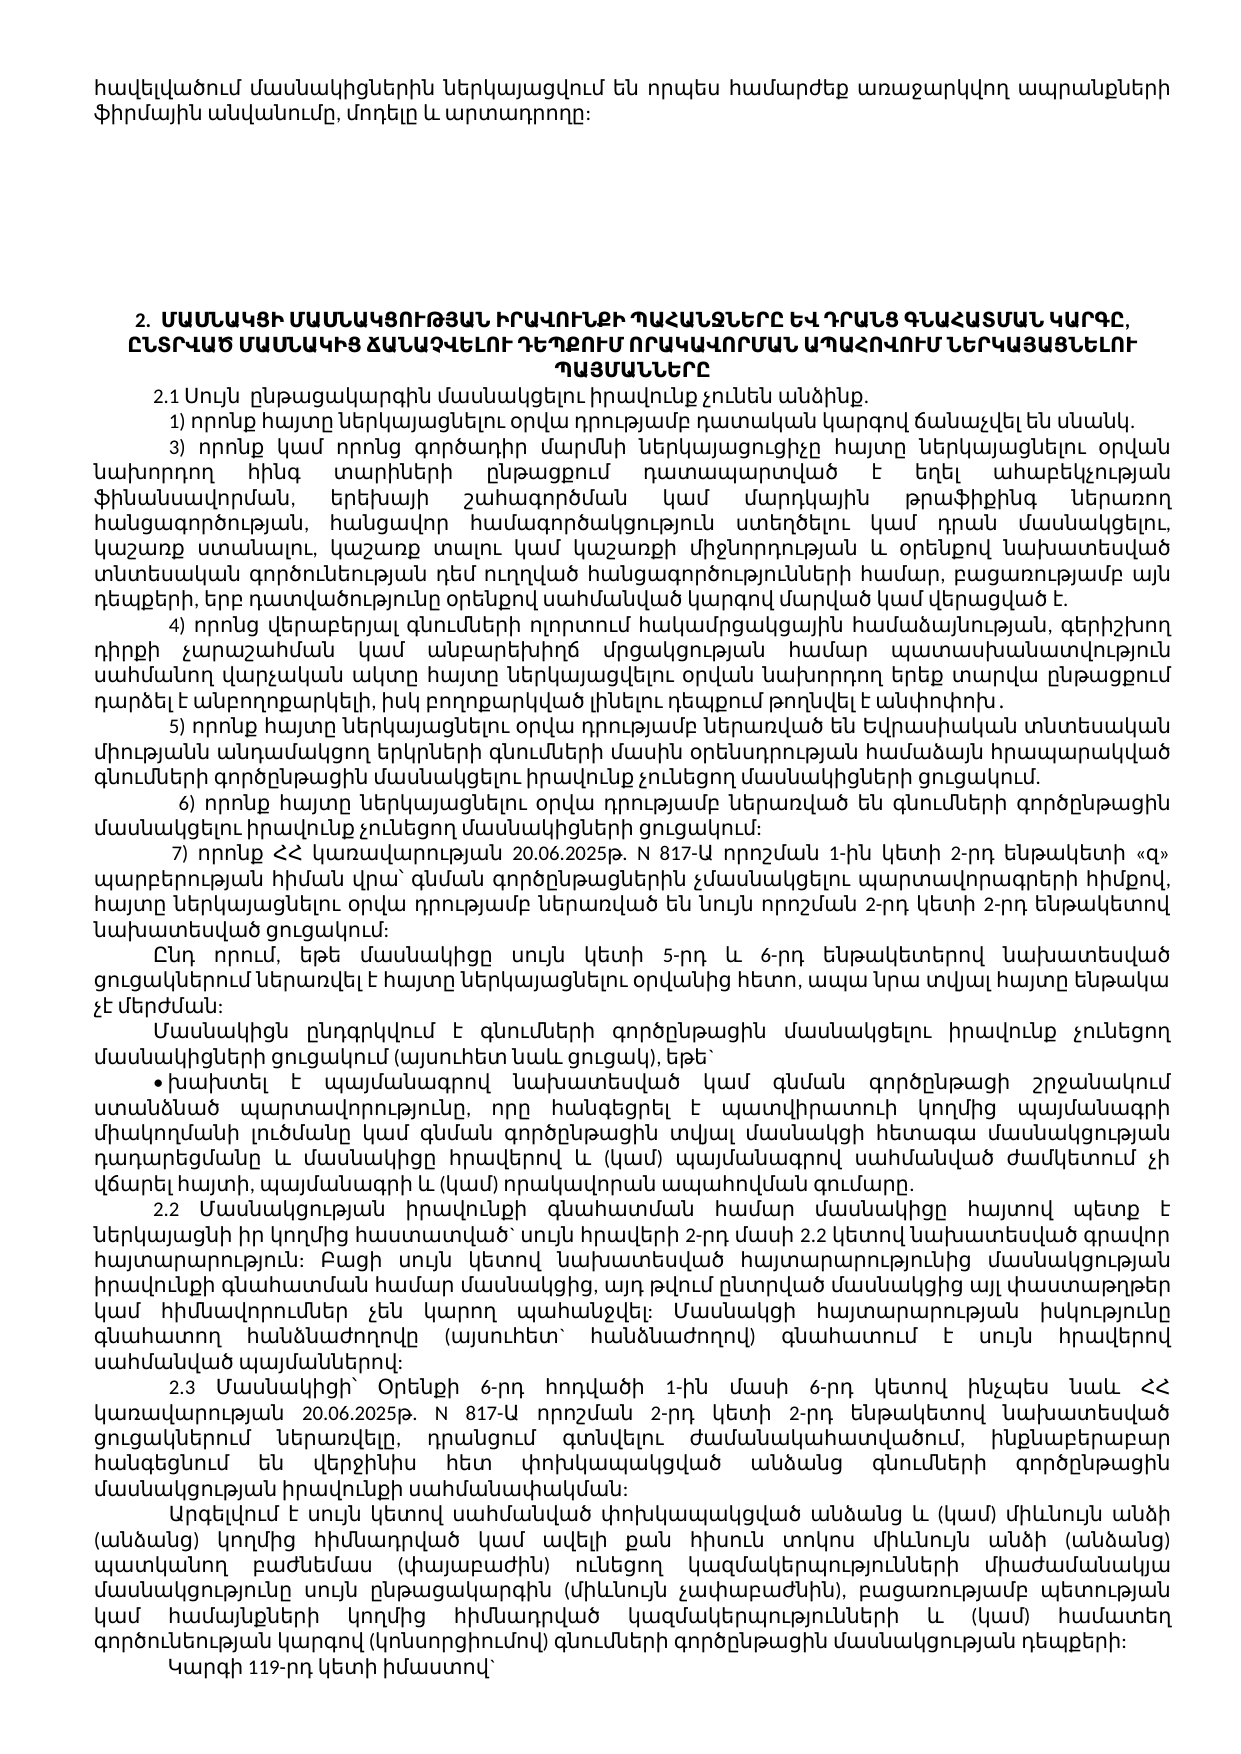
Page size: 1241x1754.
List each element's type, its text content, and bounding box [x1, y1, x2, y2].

text Մասնակիցն ընդգրկվում է գնումների գործընթացին մասնակցելու իրավունք չունեցող մասնակիցների ցուցակում (այսուհետ նաև ցուցակ), եթե` [94, 1018, 1171, 1069]
text 6) որոնք հայտը ներկայացնելու օրվա դրությամբ ներառված են գնումների գործընթացին մասնակցելու իրավունք չունեցող մասնակիցների ցուցակում: [94, 790, 1171, 841]
text 7) որոնք ՀՀ կառավարության 20.06.2025թ. N 817-Ա որոշման 1-ին կետի 2-րդ ենթակետի «զ» պարբերության հիման վրա՝ գնման գործընթացներին չմասնակցելու պարտավորագրերի հիմքով, հայտը ներկայացնելու օրվա դրությամբ ներառված են նույն որոշման 2-րդ կետի 2-րդ ենթակետով նախատեսված ցուցակում: [94, 841, 1171, 942]
text 2.2 Մասնակցության իրավունքի գնահատման համար մասնակիցը հայտով պետք է ներկայացնի իր կողմից հաստատված` սույն հրավերի 2-րդ մասի 2.2 կետով նախատեսված գրավոր հայտարարություն: Բացի սույն կետով նախատեսված հայտարարությունից մասնակցության իրավունքի գնահատման համար մասնակցից, այդ թվում ընտրված մասնակցից այլ փաստաթղթեր կամ հիմնավորումներ չեն կարող պահանջվել: Մասնակցի հայտարարության իսկությունը գնահատող հանձնաժողովը (այսուհետ` հանձնաժողով) գնահատում է սույն հրավերով սահմանված պայմաններով: [94, 1196, 1171, 1374]
text 2.3 Մասնակիցի՝ Օրենքի 6-րդ հոդվածի 1-ին մասի 6-րդ կետով ինչպես նաև ՀՀ կառավարության 20.06.2025թ. N 817-Ա որոշման 2-րդ կետի 2-րդ ենթակետով նախատեսված ցուցակներում ներառվելը, դրանցում գտնվելու ժամանակահատվածում, ինքնաբերաբար հանգեցնում են վերջինիս հետ փոխկապակցված անձանց գնումների գործընթացին մասնակցության իրավունքի սահմանափակման: [94, 1374, 1171, 1501]
text 2. ՄԱՍՆԱԿՑԻ ՄԱՍՆԱԿՑՈՒԹՅԱՆ ԻՐԱՎՈՒՆՔԻ ՊԱՀԱՆՋՆԵՐԸ ԵՎ ԴՐԱՆՑ ԳՆԱՀԱՏՄԱՆ ԿԱՐԳԸ, ԸՆՏՐՎԱԾ ՄԱՍՆԱԿԻՑ ՃԱՆԱՉՎԵԼՈՒ ԴԵՊՔՈՒՄ ՈՐԱԿԱՎՈՐՄԱՆ ԱՊԱՀՈՎՈՒՄ ՆԵՐԿԱՅԱՑՆԵԼՈՒ ՊԱՅՄԱՆՆԵՐԸ [94, 307, 1171, 383]
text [94, 75, 1171, 126]
text Ընդ որում, եթե մասնակիցը սույն կետի 5-րդ և 6-րդ ենթակետերով նախատեսված ցուցակներում ներառվել է հայտը ներկայացնելու օրվանից հետո, ապա նրա տվյալ հայտը ենթակա չէ մերժման: [94, 942, 1171, 1018]
text 4) որոնց վերաբերյալ գնումների ոլորտում հակամրցակցային համաձայնության, գերիշխող դիրքի չարաշահման կամ անբարեխիղճ մրցակցության համար պատասխանատվություն սահմանող վարչական ակտը հայտը ներկայացվելու օրվան նախորդող երեք տարվա ընթացքում դարձել է անբողոքարկելի, իսկ բողոքարկված լինելու դեպքում թողնվել է անփոփոխ․ [94, 612, 1171, 713]
text Արգելվում է սույն կետով սահմանված փոխկապակցված անձանց և (կամ) միևնույն անձի (անձանց) կողմից հիմնադրված կամ ավելի քան հիսուն տոկոս միևնույն անձի (անձանց) պատկանող բաժնեմաս (փայաբաժին) ունեցող կազմակերպությունների միաժամանակյա մասնակցությունը սույն ընթացակարգին (միևնույն չափաբաժնին), բացառությամբ պետության կամ համայնքների կողմից հիմնադրված կազմակերպությունների և (կամ) համատեղ գործունեության կարգով (կոնսորցիումով) գնումների գործընթացին մասնակցության դեպքերի: [94, 1501, 1171, 1654]
text 3) որոնք կամ որոնց գործադիր մարմնի ներկայացուցիչը հայտը ներկայացնելու օրվան նախորդող հինգ տարիների ընթացքում դատապարտված է եղել ահաբեկչության ֆինանսավորման, երեխայի շահագործման կամ մարդկային թրաֆիքինգ ներառող հանցագործության, հանցավոր համագործակցություն ստեղծելու կամ դրան մասնակցելու, կաշառք ստանալու, կաշառք տալու կամ կաշառքի միջնորդության և օրենքով նախատեսված տնտեսական գործունեության դեմ ուղղված հանցագործությունների համար, բացառությամբ այն դեպքերի, երբ դատվածությունը օրենքով սահմանված կարգով մարված կամ վերացված է. [94, 434, 1171, 612]
text Կարգի 119-րդ կետի իմաստով` [94, 1654, 1171, 1679]
text 1) որոնք հայտը ներկայացնելու օրվա դրությամբ դատական կարգով ճանաչվել են սնանկ. [94, 408, 1171, 434]
text • խախտել է պայմանագրով նախատեսված կամ գնման գործընթացի շրջանակում ստանձնած պարտավորությունը, որը հանգեցրել է պատվիրատուի կողմից պայմանագրի միակողմանի լուծմանը կամ գնման գործընթացին տվյալ մասնակցի հետագա մասնակցության դադարեցմանը և մասնակիցը հրավերով և (կամ) պայմանագրով սահմանված ժամկետում չի վճարել հայտի, պայմանագրի և (կամ) որակավորան ապահովման գումարը. [94, 1069, 1171, 1196]
text 5) որոնք հայտը ներկայացնելու օրվա դրությամբ ներառված են Եվրասիական տնտեսական միությանն անդամակցող երկրների գնումների մասին օրենսդրության համաձայն հրապարակված գնումների գործընթացին մասնակցելու իրավունք չունեցող մասնակիցների ցուցակում. [94, 713, 1171, 790]
text 2.1 Սույն ընթացակարգին մասնակցելու իրավունք չունեն անձինք. [94, 383, 1171, 408]
